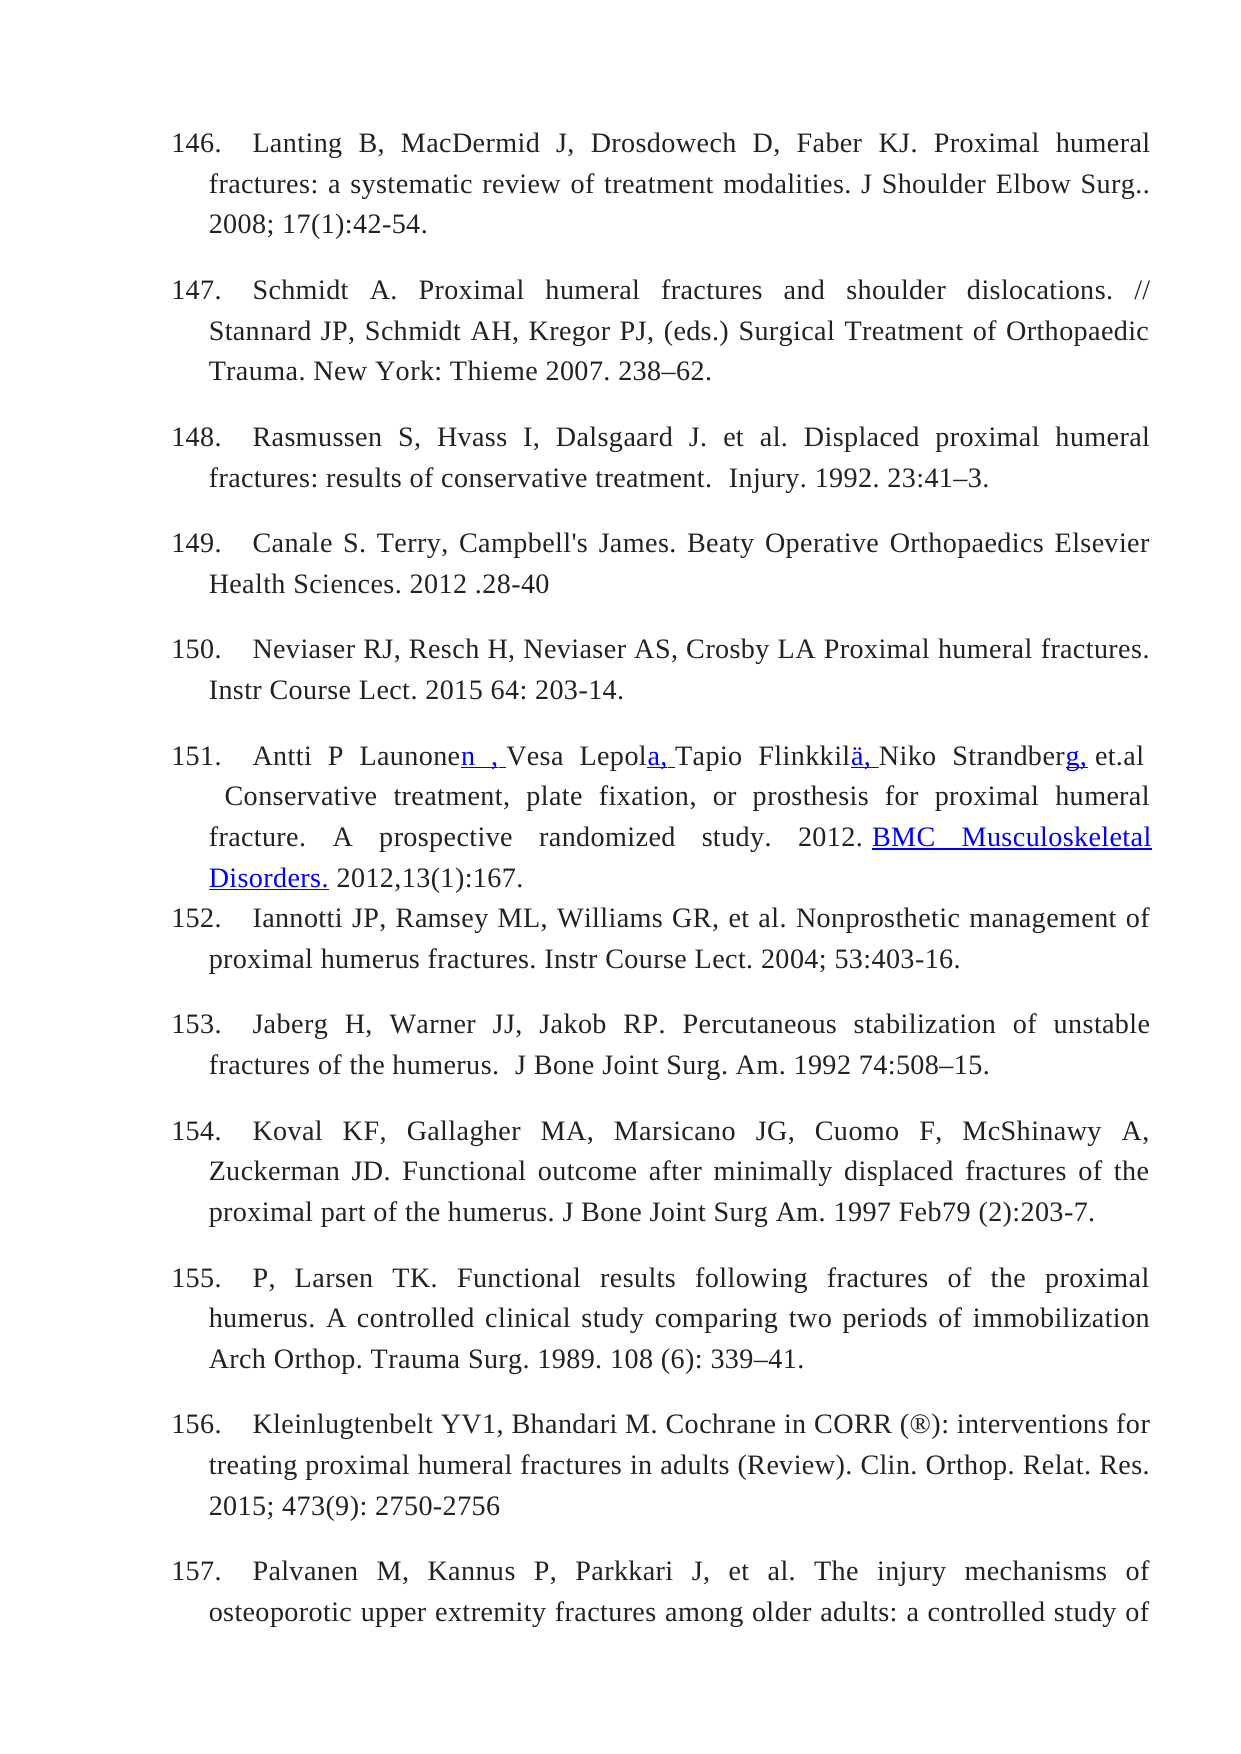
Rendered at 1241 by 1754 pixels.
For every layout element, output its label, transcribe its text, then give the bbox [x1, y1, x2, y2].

list Neviaser RJ, Resch H, Neviaser AS, Crosby LA Proximal humeral fractures. Instr Course Lect. 2015 64: 203-14. [171, 624, 1152, 706]
list Antti P Launonen , Vesa Lepola, Tapio Flinkkilä, Niko Strandberg, et.al Conservative treatment, plate fixation, or prosthesis for proximal humeral fracture. A prospective randomized study. 2012. BMС Musculoskeletal Disorders. 2012,13(1):167. [171, 731, 1152, 893]
list Iannotti JP, Ramsey ML, Williams GR, et al. Nonprosthetic management of proximal humerus fractures. Instr Course Lect. 2004; 53:403-16. [171, 893, 1152, 974]
list Rasmussen S, Hvass I, Dalsgaard J. et al. Displaced proximal humeral fractures: results of conservative treatment. Injury. 1992. 23:41–3. [171, 412, 1152, 493]
list Schmidt A. Proximal humeral fractures and shoulder dislocations. // Stannard JP, Schmidt AH, Kregor PJ, (eds.) Surgical Treatment of Orthopaedic Trauma. New York: Thieme 2007. 238–62. [171, 265, 1152, 387]
list Koval KF, Gallagher MA, Marsicano JG, Cuomo F, McShinawy A, Zuckerman JD. Functional outcome after minimally displaced fractures of the proximal part of the humerus. J Bone Joint Surg Am. 1997 Feb79 (2):203-7. [171, 1106, 1152, 1227]
list Lanting B, MacDermid J, Drosdowech D, Faber KJ. Proximal humeral fractures: a systematic review of treatment modalities. J Shoulder Elbow Surg.. 2008; 17(1):42-54. [171, 118, 1152, 240]
list Kleinlugtenbelt YV1, Bhandari M. Cochrane in CORR (®): interventions for treating proximal humeral fractures in adults (Review). Clin. Orthop. Relat. Res. 2015; 473(9): 2750-2756 [171, 1399, 1152, 1521]
list Canale S. Terry, Campbell's James. Beaty Operative Orthopaedics Elsevier Health Sciences. 2012 .28-40 [171, 518, 1152, 599]
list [171, 1546, 1152, 1627]
list Jaberg H, Warner JJ, Jakob RP. Percutaneous stabilization of unstable fractures of the humerus. J Bone Joint Surg. Am. 1992 74:508–15. [171, 999, 1152, 1081]
list P, Larsen TK. Functional results following fractures of the proximal humerus. A controlled clinical study comparing two periods of immobilization Arch Orthop. Trauma Surg. 1989. 108 (6): 339–41. [171, 1252, 1152, 1374]
